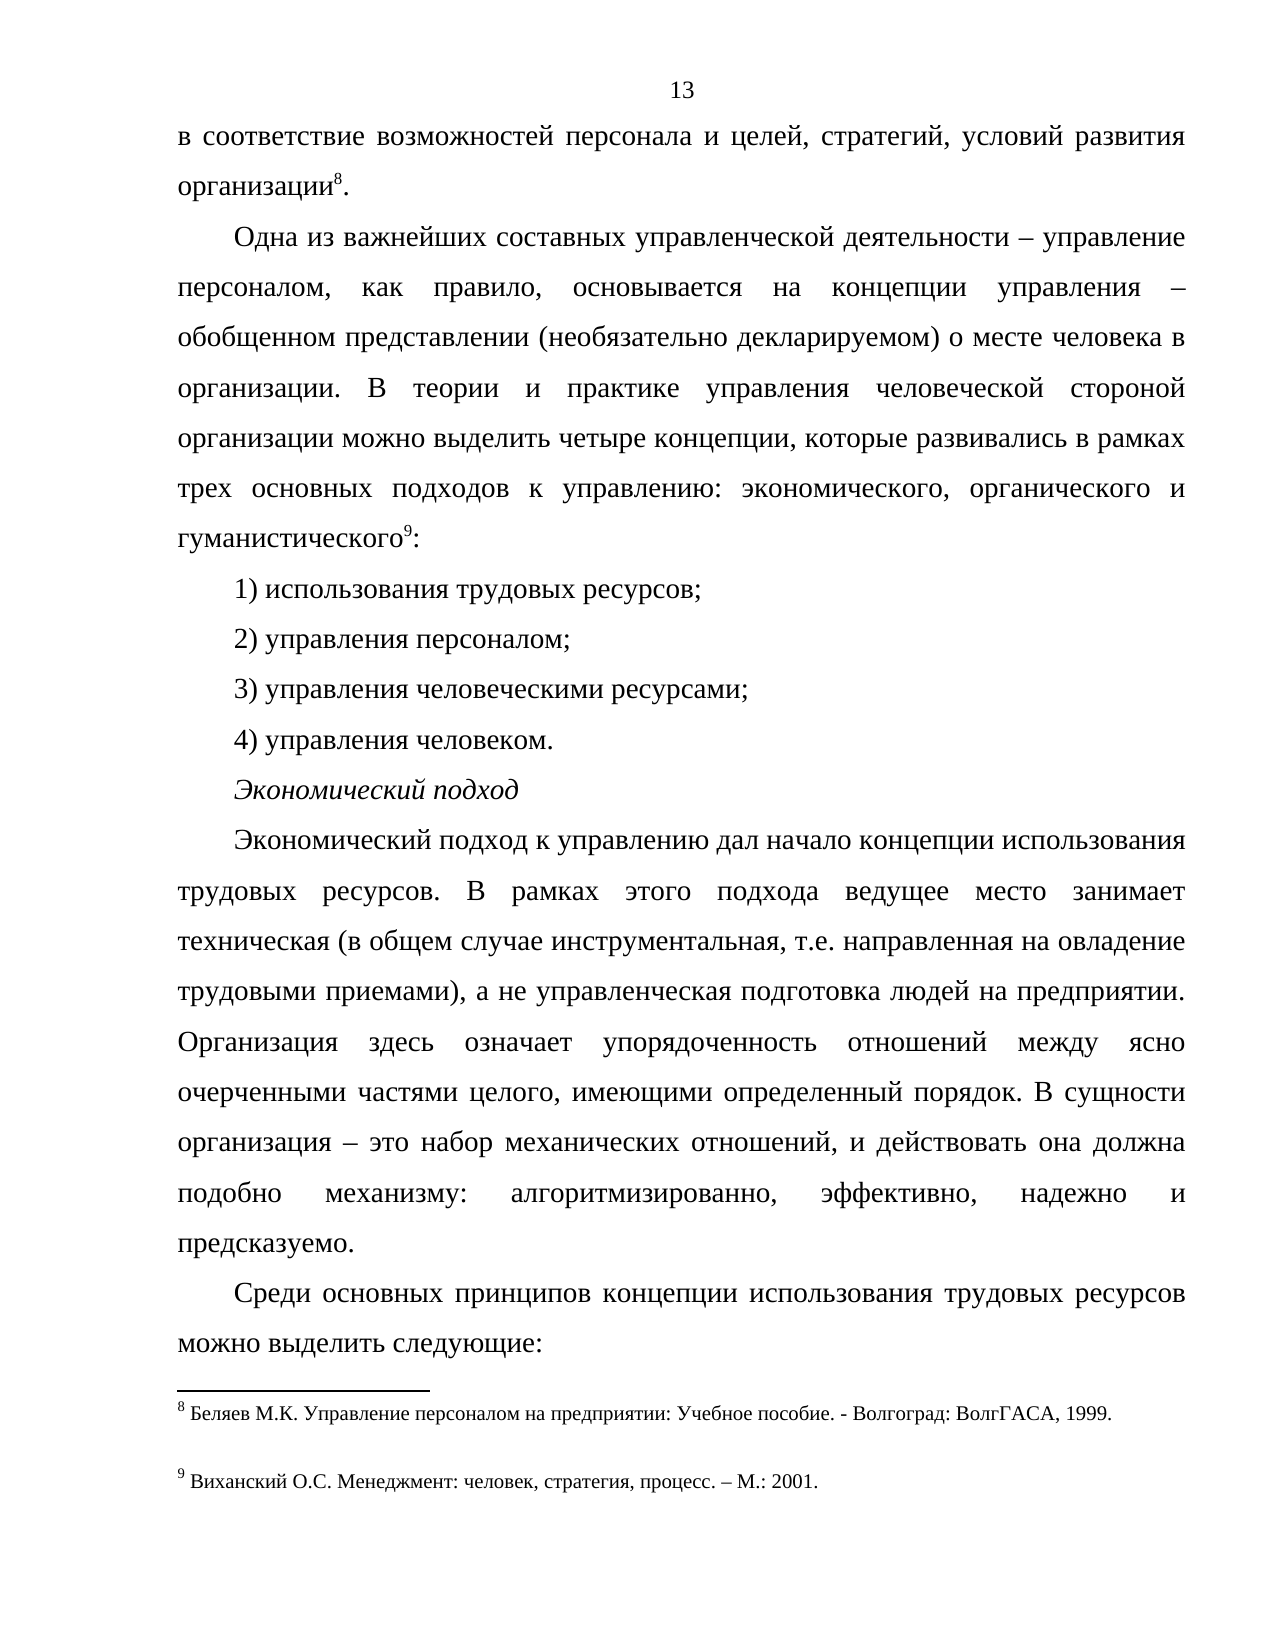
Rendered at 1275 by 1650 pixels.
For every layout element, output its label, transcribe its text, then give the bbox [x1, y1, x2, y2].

text 4) управления человеком. [177, 722, 1186, 755]
text 1) использования трудовых ресурсов; [177, 571, 1186, 604]
text Одна из важнейших составных управленческой деятельности – управление персоналом, как правило, основывается на концепции управления – обобщенном представлении (необязательно декларируемом) о месте человека в организации. В теории и практике управления человеческой стороной организации можно выделить четыре концепции, которые развивались в рамках трех основных подходов к управлению: экономического, органического и гуманистического: [177, 219, 1186, 554]
text 3) управления человеческими ресурсами; [177, 672, 1186, 705]
text 2) управления персоналом; [177, 621, 1186, 655]
text Экономический подход к управлению дал начало концепции использования трудовых ресурсов. В рамках этого подхода ведущее место занимает техническая (в общем случае инструментальная, т.е. направленная на овладение трудовыми приемами), а не управленческая подготовка людей на предприятии. Организация здесь означает упорядоченность отношений между ясно очерченными частями целого, имеющими определенный порядок. В сущности организация – это набор механических отношений, и действовать она должна подобно механизму: алгоритмизированно, эффективно, надежно и предсказуемо. [177, 822, 1186, 1258]
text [177, 118, 1186, 202]
text Экономический подход [177, 772, 1186, 806]
text Среди основных принципов концепции использования трудовых ресурсов можно выделить следующие: [177, 1275, 1186, 1359]
